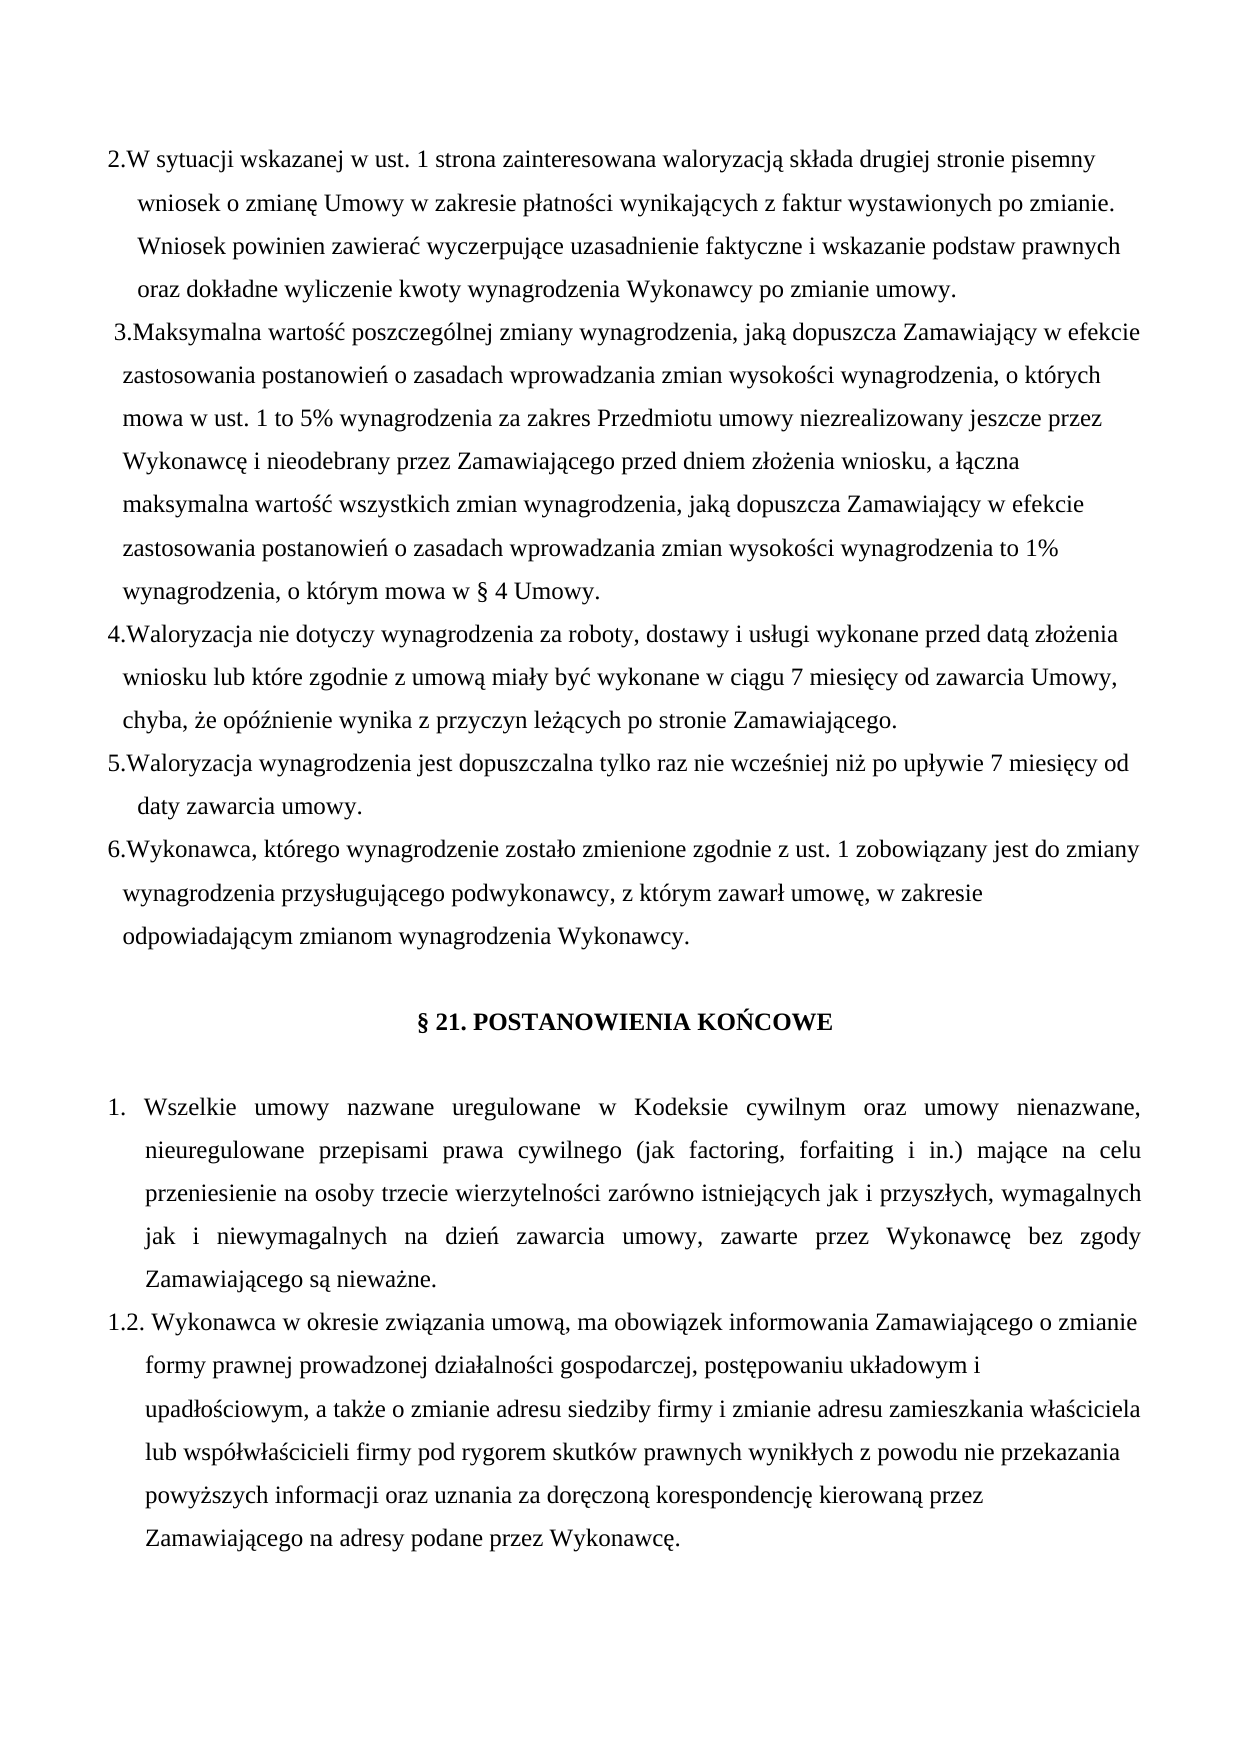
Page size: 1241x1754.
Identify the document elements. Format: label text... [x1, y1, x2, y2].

text 1. Wszelkie umowy nazwane uregulowane w Kodeksie cywilnym oraz umowy nienazwane, nieuregulowane przepisami prawa cywilnego (jak factoring, forfaiting i in.) mające na celu przeniesienie na osoby trzecie wierzytelności zarówno istniejących jak i przyszłych, wymagalnych jak i niewymagalnych na dzień zawarcia umowy, zawarte przez Wykonawcę bez zgody Zamawiającego są nieważne. [107, 1092, 1142, 1293]
text 2.W sytuacji wskazanej w ust. 1 strona zainteresowana waloryzacją składa drugiej stronie pisemny wniosek o zmianę Umowy w zakresie płatności wynikających z faktur wystawionych po zmianie. Wniosek powinien zawierać wyczerpujące uzasadnienie faktyczne i wskazanie podstaw prawnych oraz dokładne wyliczenie kwoty wynagrodzenia Wykonawcy po zmianie umowy. [107, 144, 1142, 303]
text § 21. POSTANOWIENIA KOŃCOWE [107, 1007, 1142, 1036]
text 3.Maksymalna wartość poszczególnej zmiany wynagrodzenia, jaką dopuszcza Zamawiający w efekcie zastosowania postanowień o zasadach wprowadzania zmian wysokości wynagrodzenia, o których mowa w ust. 1 to 5% wynagrodzenia za zakres Przedmiotu umowy niezrealizowany jeszcze przez Wykonawcę i nieodebrany przez Zamawiającego przed dniem złożenia wniosku, a łączna maksymalna wartość wszystkich zmian wynagrodzenia, jaką dopuszcza Zamawiający w efekcie zastosowania postanowień o zasadach wprowadzania zmian wysokości wynagrodzenia to 1% wynagrodzenia, o którym mowa w § 4 Umowy. [107, 317, 1142, 604]
text 4.Waloryzacja nie dotyczy wynagrodzenia za roboty, dostawy i usługi wykonane przed datą złożenia wniosku lub które zgodnie z umową miały być wykonane w ciągu 7 miesięcy od zawarcia Umowy, chyba, że opóźnienie wynika z przyczyn leżących po stronie Zamawiającego. [107, 619, 1142, 734]
text 5.Waloryzacja wynagrodzenia jest dopuszczalna tylko raz nie wcześniej niż po upływie 7 miesięcy od [107, 748, 1142, 777]
text 6.Wykonawca, którego wynagrodzenie zostało zmienione zgodnie z ust. 1 zobowiązany jest do zmiany wynagrodzenia przysługującego podwykonawcy, z którym zawarł umowę, w zakresie odpowiadającym zmianom wynagrodzenia Wykonawcy. [107, 834, 1142, 949]
text daty zawarcia umowy. [122, 791, 1142, 820]
text powyższych informacji oraz uznania za doręczoną korespondencję kierowaną przez Zamawiającego na adresy podane przez Wykonawcę. [107, 1480, 1142, 1552]
text 1.2. Wykonawca w okresie związania umową, ma obowiązek informowania Zamawiającego o zmianie formy prawnej prowadzonej działalności gospodarczej, postępowaniu układowym i upadłościowym, a także o zmianie adresu siedziby firmy i zmianie adresu zamieszkania właściciela lub współwłaścicieli firmy pod rygorem skutków prawnych wynikłych z powodu nie przekazania [107, 1307, 1142, 1466]
